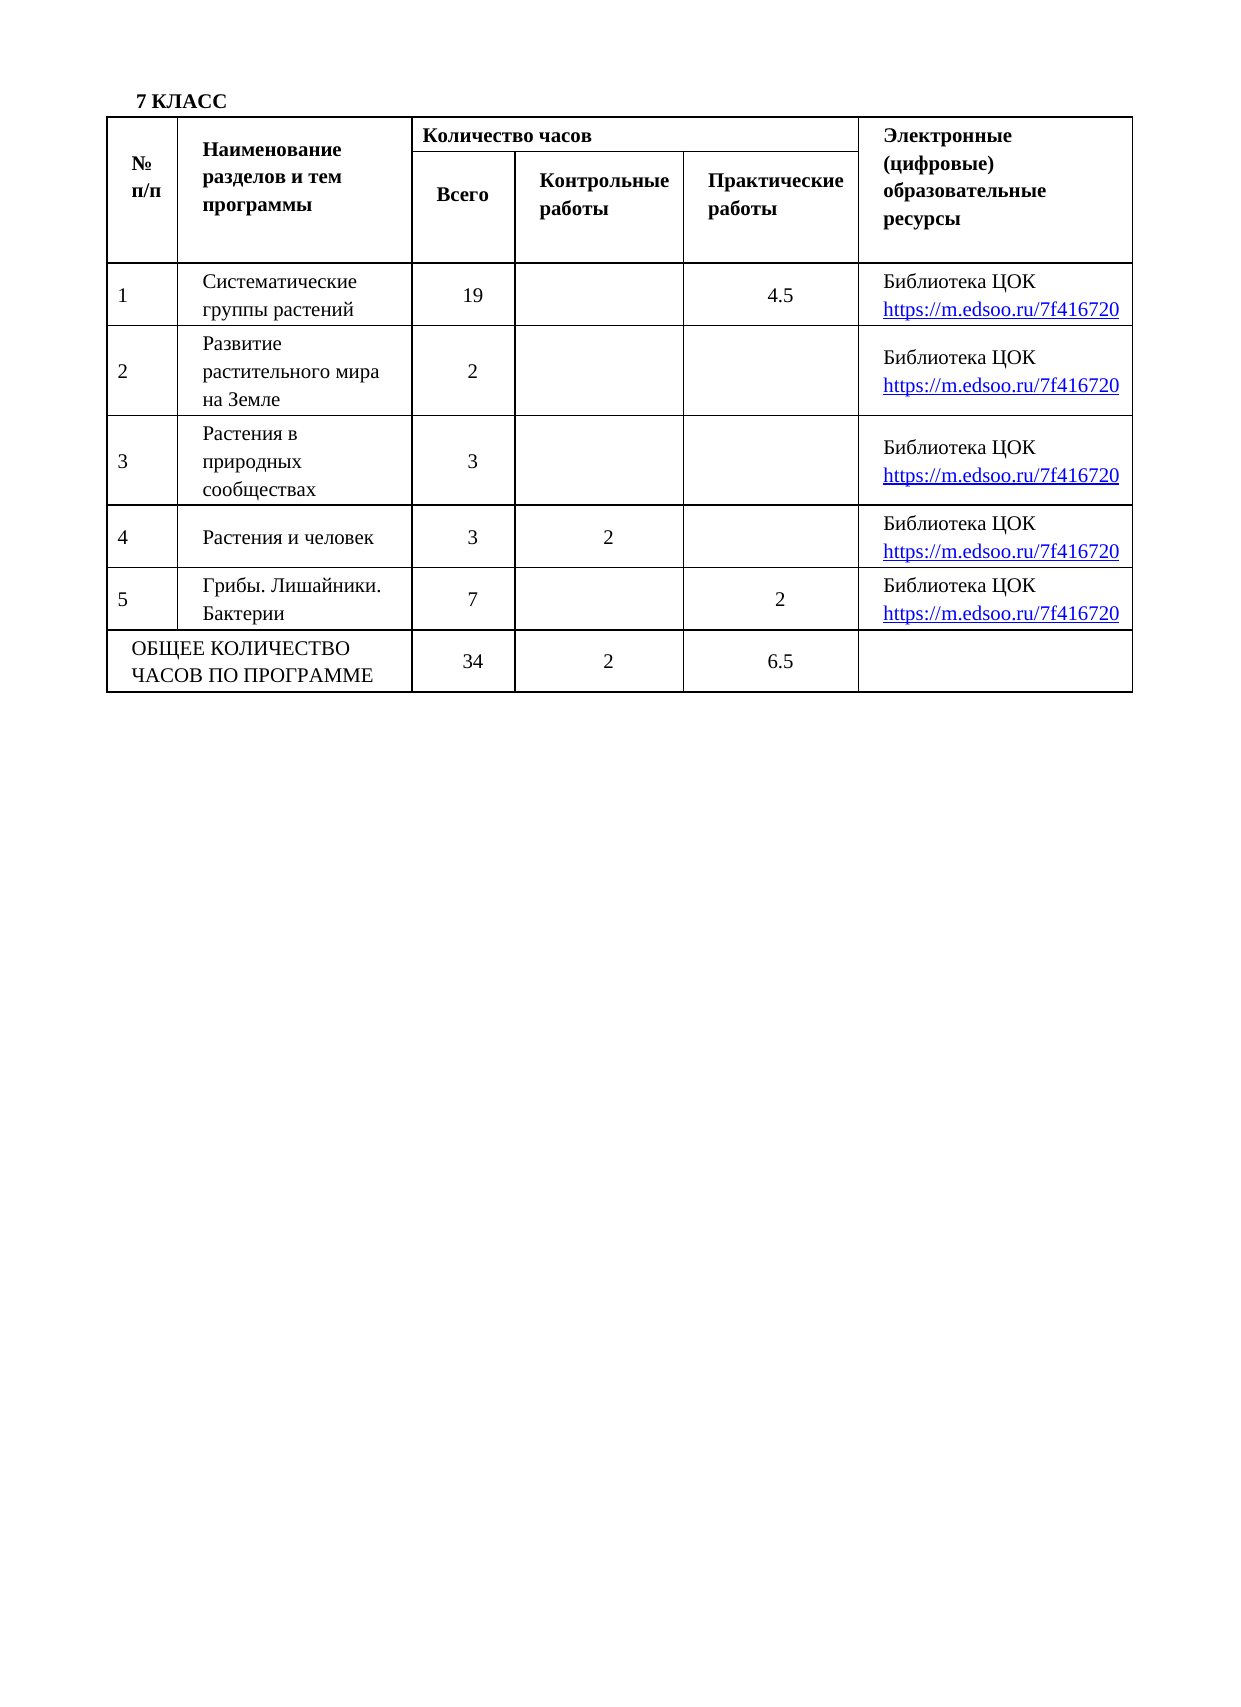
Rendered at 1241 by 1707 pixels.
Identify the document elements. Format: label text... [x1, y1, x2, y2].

table_cell Контрольные работы [516, 152, 683, 262]
table_cell Развитие растительного мира на Земле [178, 326, 411, 414]
table_cell Растения в природных сообществах [178, 416, 411, 504]
table_cell Практические работы [684, 152, 858, 262]
table_cell 19 [413, 264, 514, 324]
table_header Количество часов [413, 118, 858, 151]
table_cell 1 [108, 264, 177, 324]
table_cell [859, 631, 1132, 691]
table_cell Библиотека ЦОК https://m.edsoo.ru/7f416720 [859, 416, 1132, 504]
table_header Электронные (цифровые) образовательные ресурсы [859, 118, 1132, 262]
table_cell 2 [108, 326, 177, 414]
table_cell Всего [413, 152, 514, 262]
table_cell Библиотека ЦОК https://m.edsoo.ru/7f416720 [859, 568, 1132, 629]
table_cell Библиотека ЦОК https://m.edsoo.ru/7f416720 [859, 506, 1132, 567]
table_cell 2 [516, 631, 683, 691]
table_cell 3 [108, 416, 177, 504]
table_cell [516, 568, 683, 629]
table_cell [516, 416, 683, 504]
table_cell Библиотека ЦОК https://m.edsoo.ru/7f416720 [859, 264, 1132, 324]
table_cell 4.5 [684, 264, 858, 324]
table_cell 2 [684, 568, 858, 629]
table_cell [516, 326, 683, 414]
table_cell 34 [413, 631, 514, 691]
text 7 КЛАСС [131, 88, 1122, 113]
table_cell 2 [413, 326, 514, 414]
table_cell Систематические группы растений [178, 264, 411, 324]
table_cell Растения и человек [178, 506, 411, 567]
table_cell 6.5 [684, 631, 858, 691]
table_cell ОБЩЕЕ КОЛИЧЕСТВО ЧАСОВ ПО ПРОГРАММЕ [108, 631, 411, 691]
table_cell 4 [108, 506, 177, 567]
table_header № п/п [108, 118, 177, 262]
table_cell [684, 326, 858, 414]
table_cell 7 [413, 568, 514, 629]
table_cell 3 [413, 506, 514, 567]
table_cell 3 [413, 416, 514, 504]
table_cell 2 [516, 506, 683, 567]
table_header Наименование разделов и тем программы [178, 118, 411, 262]
table_cell [684, 506, 858, 567]
table_cell Библиотека ЦОК https://m.edsoo.ru/7f416720 [859, 326, 1132, 414]
table_cell [516, 264, 683, 324]
table_cell [684, 416, 858, 504]
table_cell Грибы. Лишайники. Бактерии [178, 568, 411, 629]
table_cell 5 [108, 568, 177, 629]
